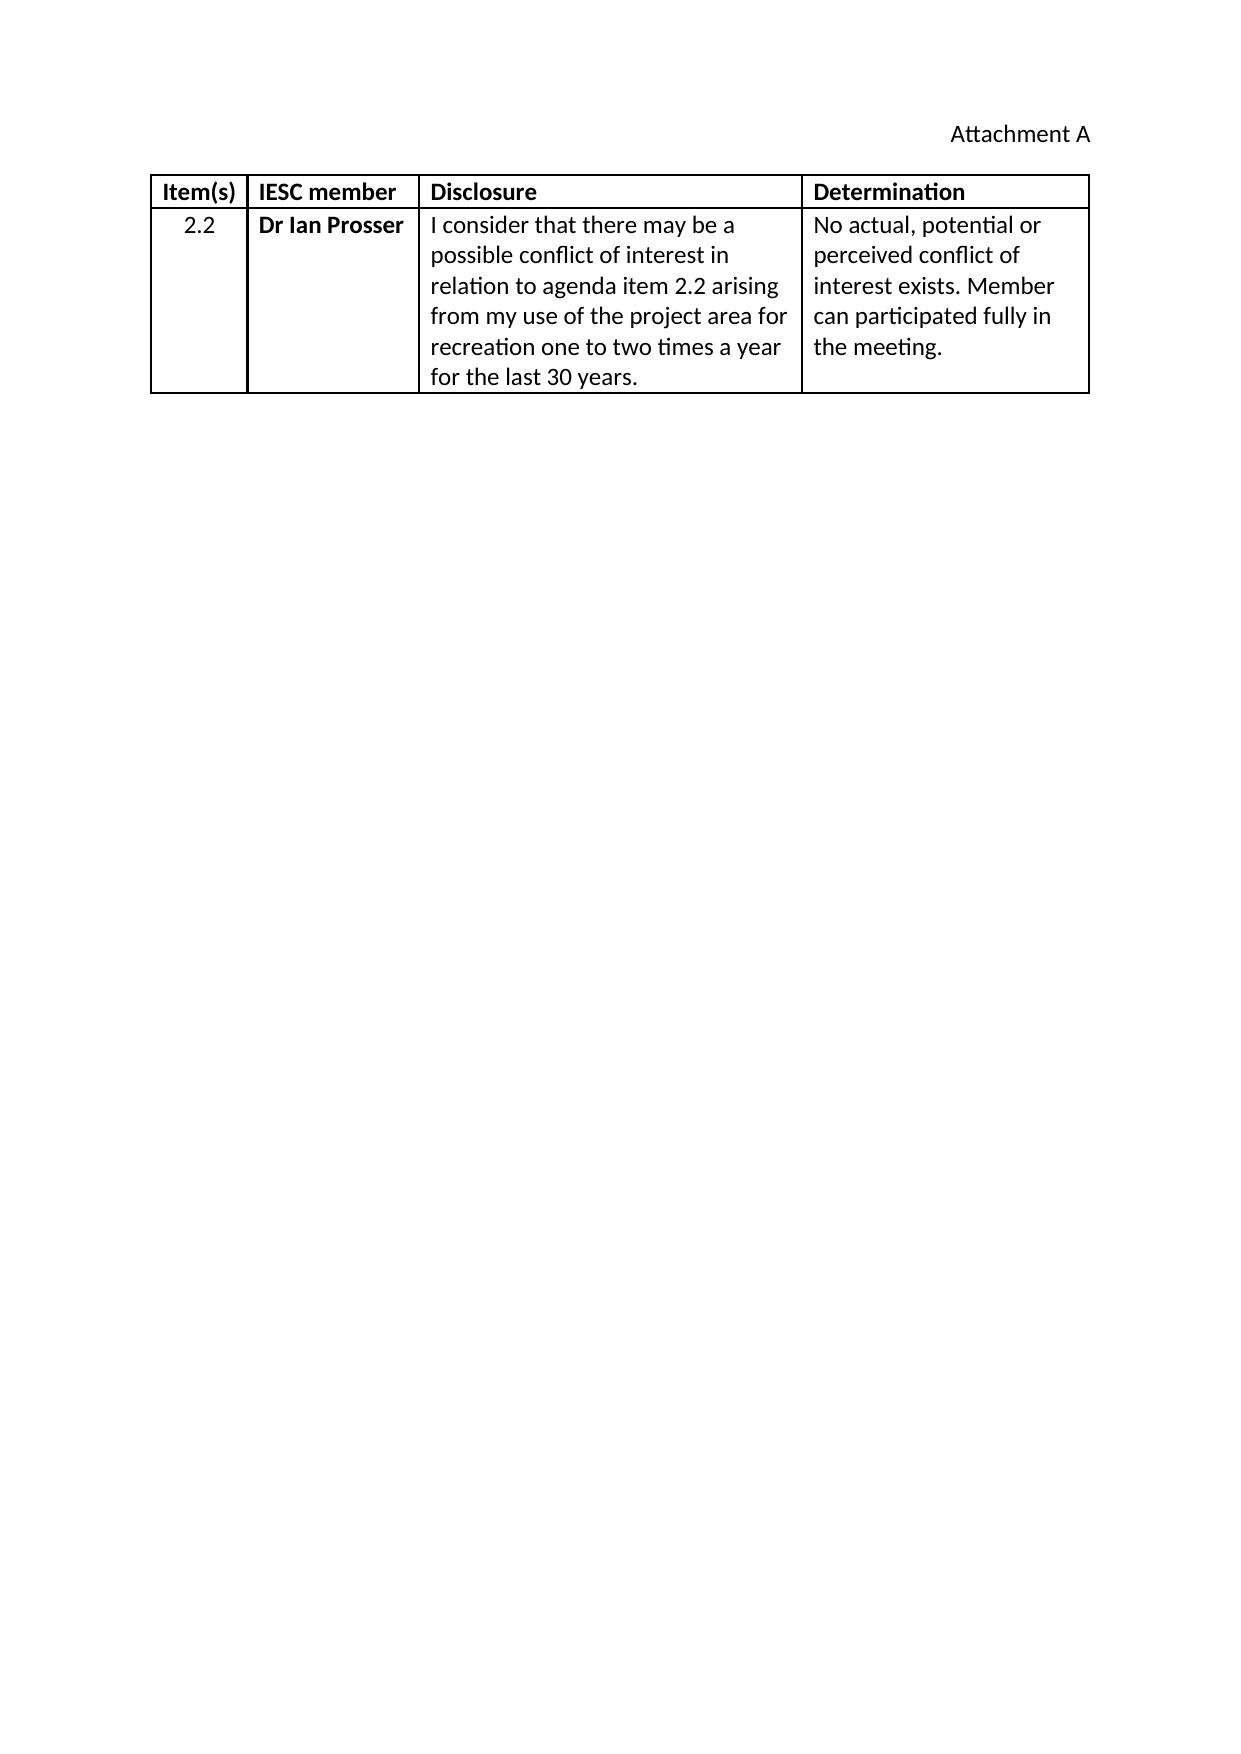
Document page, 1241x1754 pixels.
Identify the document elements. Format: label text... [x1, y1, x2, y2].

table_header IESC member [249, 176, 418, 207]
table_cell I consider that there may be a possible conflict of interest in relation to agenda item 2.2 arising from my use of the project area for recreation one to two times a year for the last 30 years. [420, 209, 801, 392]
table_cell 2.2 [152, 209, 246, 392]
table_header Item(s) [152, 176, 246, 207]
table_header Determination [803, 176, 1088, 207]
text Attachment A [150, 118, 1090, 149]
table_cell Dr Ian Prosser [249, 209, 418, 392]
table_cell No actual, potential or perceived conflict of interest exists. Member can participated fully in the meeting. [803, 209, 1088, 392]
table_header Disclosure [420, 176, 801, 207]
